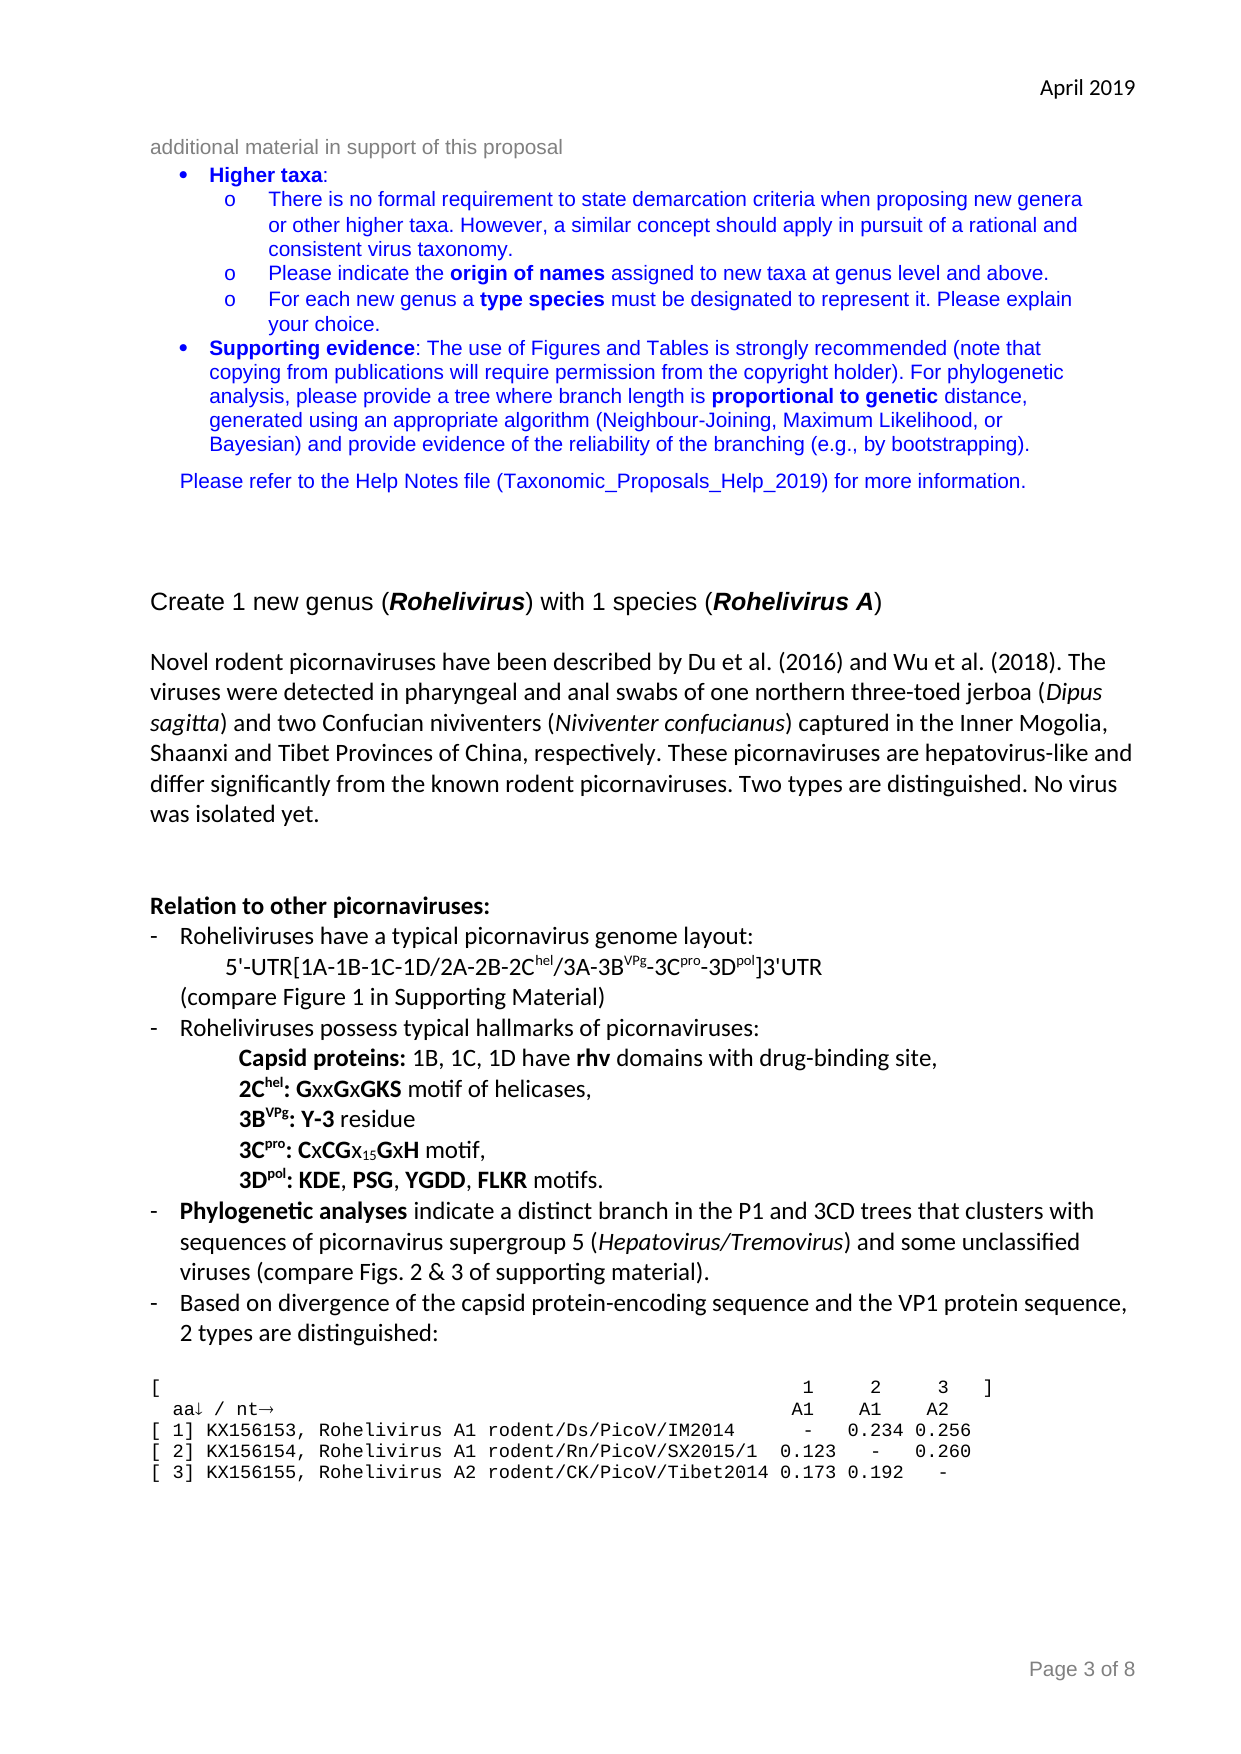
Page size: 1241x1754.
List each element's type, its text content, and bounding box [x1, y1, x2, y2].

text - Roheliviruses possess typical hallmarks of picornaviruses: [150, 1012, 1135, 1042]
text - Phylogenetic analyses indicate a distinct branch in the P1 and 3CD trees that clusters with sequences of picornavirus supergroup 5 (Hepatovirus/Tremovirus) and some unclassified viruses (compare Figs. 2 & 3 of supporting material). [150, 1195, 1135, 1287]
text 2Chel: GxxGxGKS motif of helicases, [150, 1073, 1135, 1103]
text - Roheliviruses have a typical picornavirus genome layout: [150, 920, 1135, 951]
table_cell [139, 163, 1100, 529]
text [ 1 2 3 ] [150, 1378, 1135, 1399]
text Capsid proteins: 1B, 1C, 1D have rhv domains with drug-binding site, [150, 1042, 1135, 1073]
text [ 3] KX156155, Rohelivirus A2 rodent/CK/PicoV/Tibet2014 0.173 0.192 - [150, 1463, 1135, 1484]
text Relation to other picornaviruses: [150, 890, 1135, 920]
text 3Dpol: KDE, PSG, YGDD, FLKR motifs. [150, 1164, 1135, 1195]
text - Based on divergence of the capsid protein-encoding sequence and the VP1 protein sequence, 2 types are distinguished: [150, 1287, 1135, 1348]
table_header additional material in support of this proposal [139, 135, 1100, 163]
text [ 2] KX156154, Rohelivirus A1 rodent/Rn/PicoV/SX2015/1 0.123 - 0.260 [150, 1442, 1135, 1463]
text Novel rodent picornaviruses have been described by Du et al. (2016) and Wu et al. (2018). The viruses were detected in pharyngeal and anal swabs of one northern three-toed jerboa (Dipus sagitta) and two Confucian niviventers (Niviventer confucianus) captured in the Inner Mogolia, Shaanxi and Tibet Provinces of China, respectively. These picornaviruses are hepatovirus-like and differ significantly from the known rodent picornaviruses. Two types are distinguished. No virus was isolated yet. [150, 646, 1135, 829]
text [ 1] KX156153, Rohelivirus A1 rodent/Ds/PicoV/IM2014 - 0.234 0.256 [150, 1421, 1135, 1442]
text (compare Figure 1 in Supporting Material) [150, 981, 1135, 1012]
text aa / nt A1 A1 A2 [150, 1399, 1135, 1421]
text 3Cpro: CxCGx15GxH motif, [150, 1134, 1135, 1164]
text 3BVPg: Y-3 residue [150, 1103, 1135, 1134]
text 5'-UTR[1A-1B-1C-1D/2A-2B-2Chel/3A-3BVPg-3Cpro-3Dpol]3'UTR [150, 951, 1135, 981]
text Create 1 new genus (Rohelivirus) with 1 species (Rohelivirus A) [150, 586, 1135, 615]
